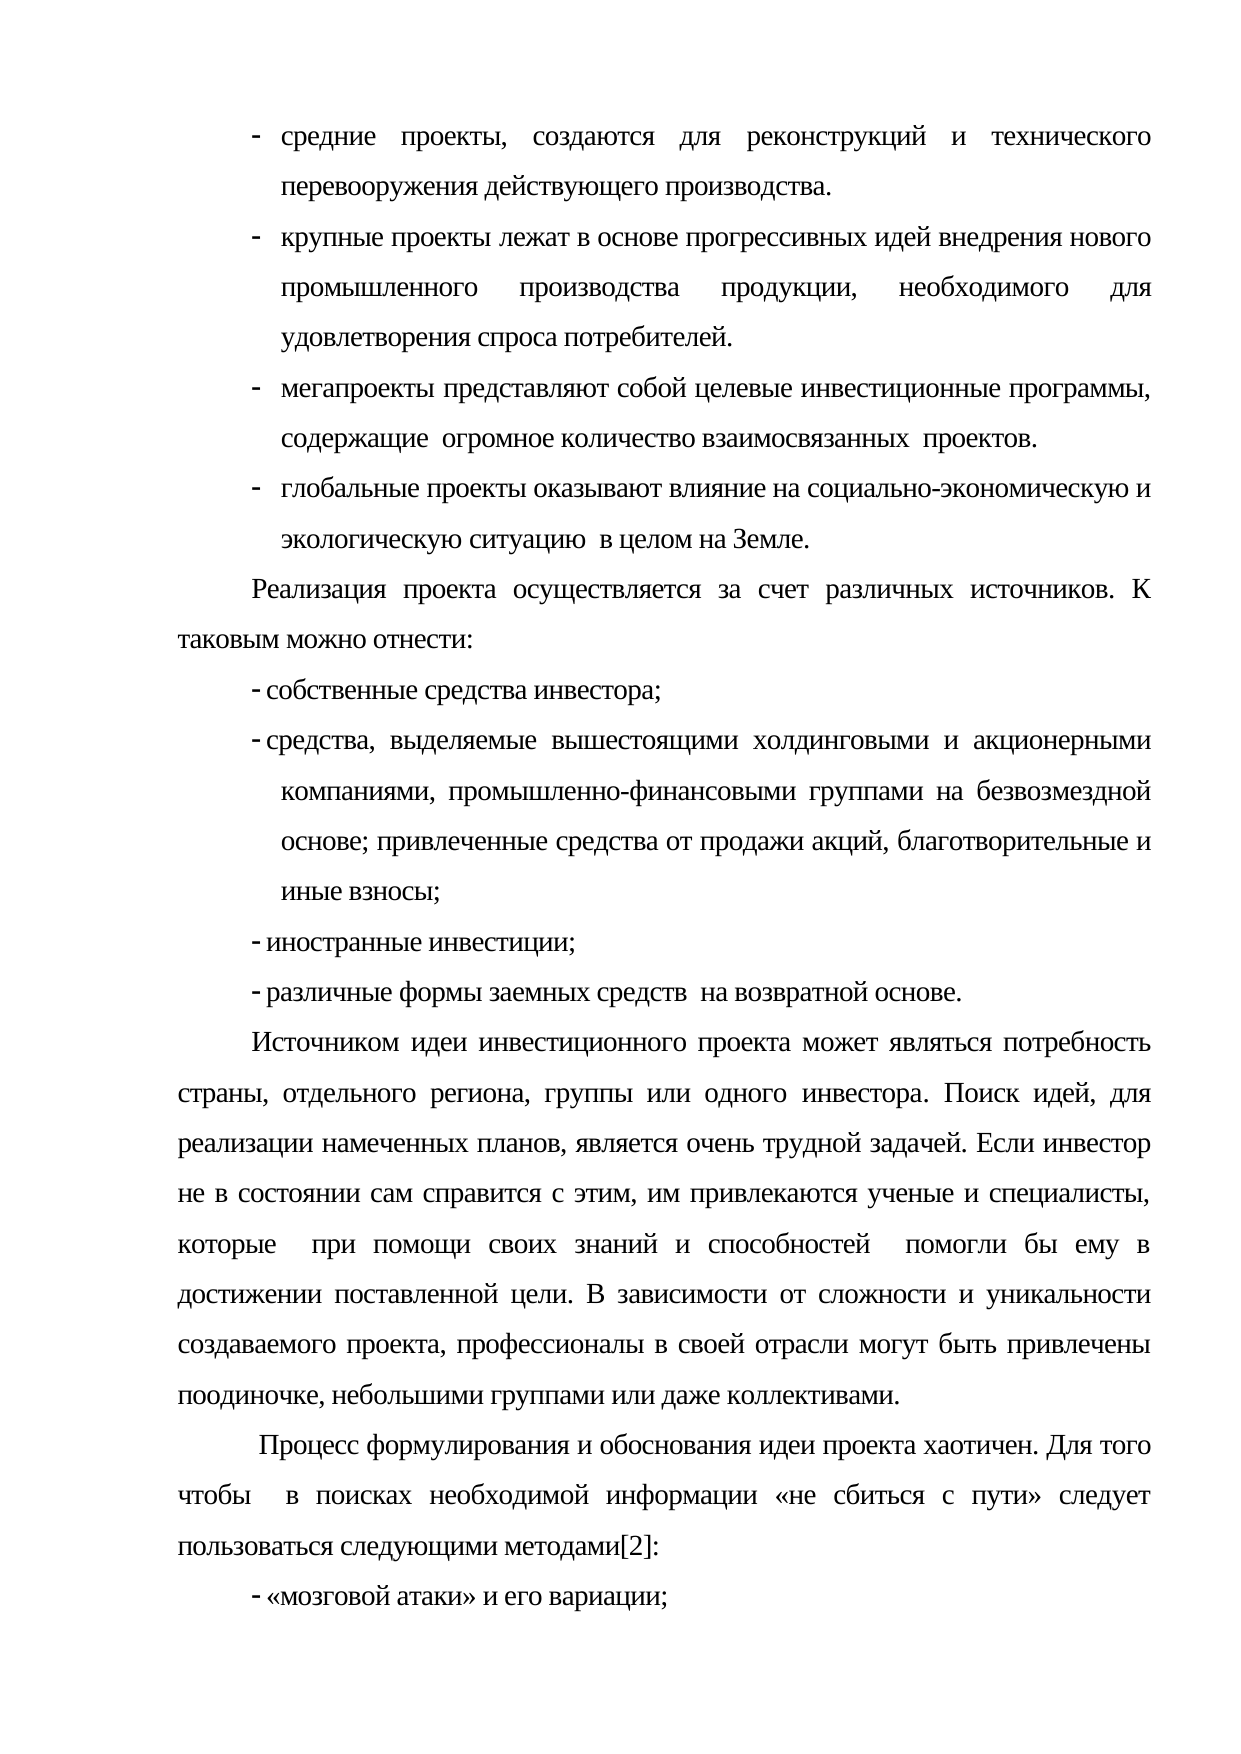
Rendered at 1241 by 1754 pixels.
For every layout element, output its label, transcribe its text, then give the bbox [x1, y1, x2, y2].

list различные формы заемных средств на возвратной основе. [177, 974, 1152, 1008]
list «мозговой атаки» и его вариации; [177, 1578, 1152, 1612]
text Реализация проекта осуществляется за счет различных источников. К таковым можно отнести: [177, 571, 1152, 655]
list мегапроекты представляют собой целевые инвестиционные программы, содержащие огромное количество взаимосвязанных проектов. [251, 370, 1152, 454]
list средние проекты, создаются для реконструкций и технического перевооружения действующего производства. [251, 118, 1152, 202]
list собственные средства инвестора; [177, 672, 1152, 706]
text Процесс формулирования и обоснования идеи проекта хаотичен. Для того чтобы в поисках необходимой информации «не сбиться с пути» следует пользоваться следующими методами[2]: [177, 1427, 1152, 1561]
list крупные проекты лежат в основе прогрессивных идей внедрения нового промышленного производства продукции, необходимого для удовлетворения спроса потребителей. [251, 219, 1152, 353]
list иностранные инвестиции; [177, 924, 1152, 957]
list средства, выделяемые вышестоящими холдинговыми и акционерными компаниями, промышленно-финансовыми группами на безвозмездной основе; привлеченные средства от продажи акций, благотворительные и иные взносы; [251, 722, 1152, 907]
list глобальные проекты оказывают влияние на социально-экономическую и экологическую ситуацию в целом на Земле. [251, 471, 1152, 554]
text Источником идеи инвестиционного проекта может являться потребность страны, отдельного региона, группы или одного инвестора. Поиск идей, для реализации намеченных планов, является очень трудной задачей. Если инвестор не в состоянии сам справится с этим, им привлекаются ученые и специалисты, которые при помощи своих знаний и способностей помогли бы ему в достижении поставленной цели. В зависимости от сложности и уникальности создаваемого проекта, профессионалы в своей отрасли могут быть привлечены поодиночке, небольшими группами или даже коллективами. [177, 1024, 1152, 1410]
